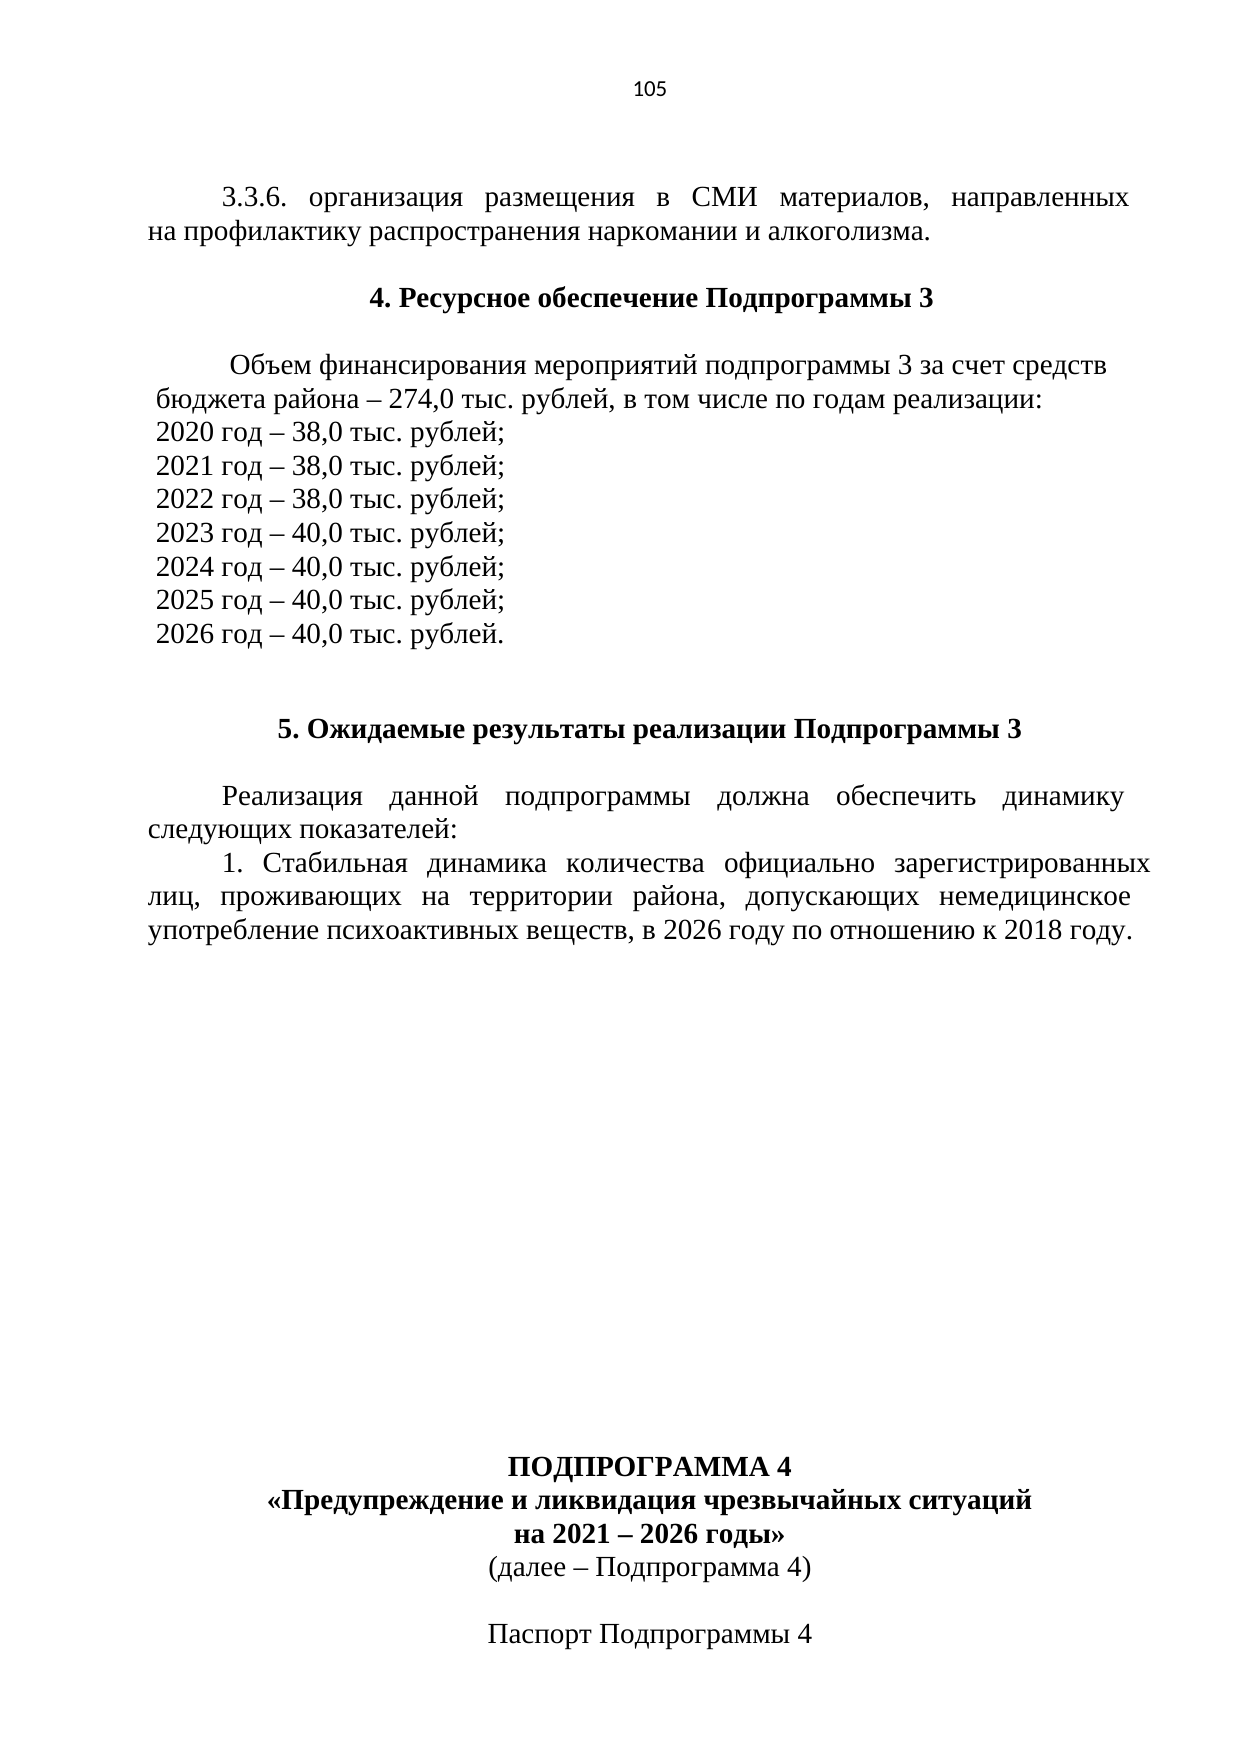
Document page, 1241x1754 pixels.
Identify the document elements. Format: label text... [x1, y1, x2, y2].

title 5. Ожидаемые результаты реализации Подпрограммы 3 [148, 711, 1152, 744]
text (далее – Подпрограмма 4) [148, 1549, 1152, 1583]
text 3.3.6. организация размещения в СМИ материалов, направленных на профилактику распространения наркомании и алкоголизма. [148, 179, 1152, 247]
text 2023 год – 40,0 тыс. рублей; [156, 515, 1159, 549]
text 2022 год – 38,0 тыс. рублей; [156, 482, 1159, 515]
text 4. Ресурсное обеспечение Подпрограммы 3 [151, 280, 1152, 314]
text 1. Стабильная динамика количества официально зарегистрированных лиц, проживающих на территории района, допускающих немедицинское употребление психоактивных веществ, в 2026 году по отношению к 2018 году. [148, 845, 1152, 946]
title на 2021 – 2026 годы» [148, 1516, 1152, 1549]
title 2025 год – 40,0 тыс. рублей; [156, 582, 1159, 616]
title «Предупреждение и ликвидация чрезвычайных ситуаций [148, 1482, 1152, 1516]
text 2024 год – 40,0 тыс. рублей; [156, 549, 1159, 582]
text Паспорт Подпрограммы 4 [148, 1616, 1152, 1650]
text Объем финансирования мероприятий подпрограммы 3 за счет средств бюджета района – 274,0 тыс. рублей, в том числе по годам реализации: [156, 347, 1159, 414]
text ПОДПРОГРАММА 4 [148, 1449, 1152, 1482]
text 2020 год – 38,0 тыс. рублей; [156, 414, 1159, 448]
title 2026 год – 40,0 тыс. рублей. [156, 616, 1159, 649]
text 2021 год – 38,0 тыс. рублей; [156, 448, 1159, 482]
title Реализация данной подпрограммы должна обеспечить динамику следующих показателей: [148, 778, 1152, 845]
